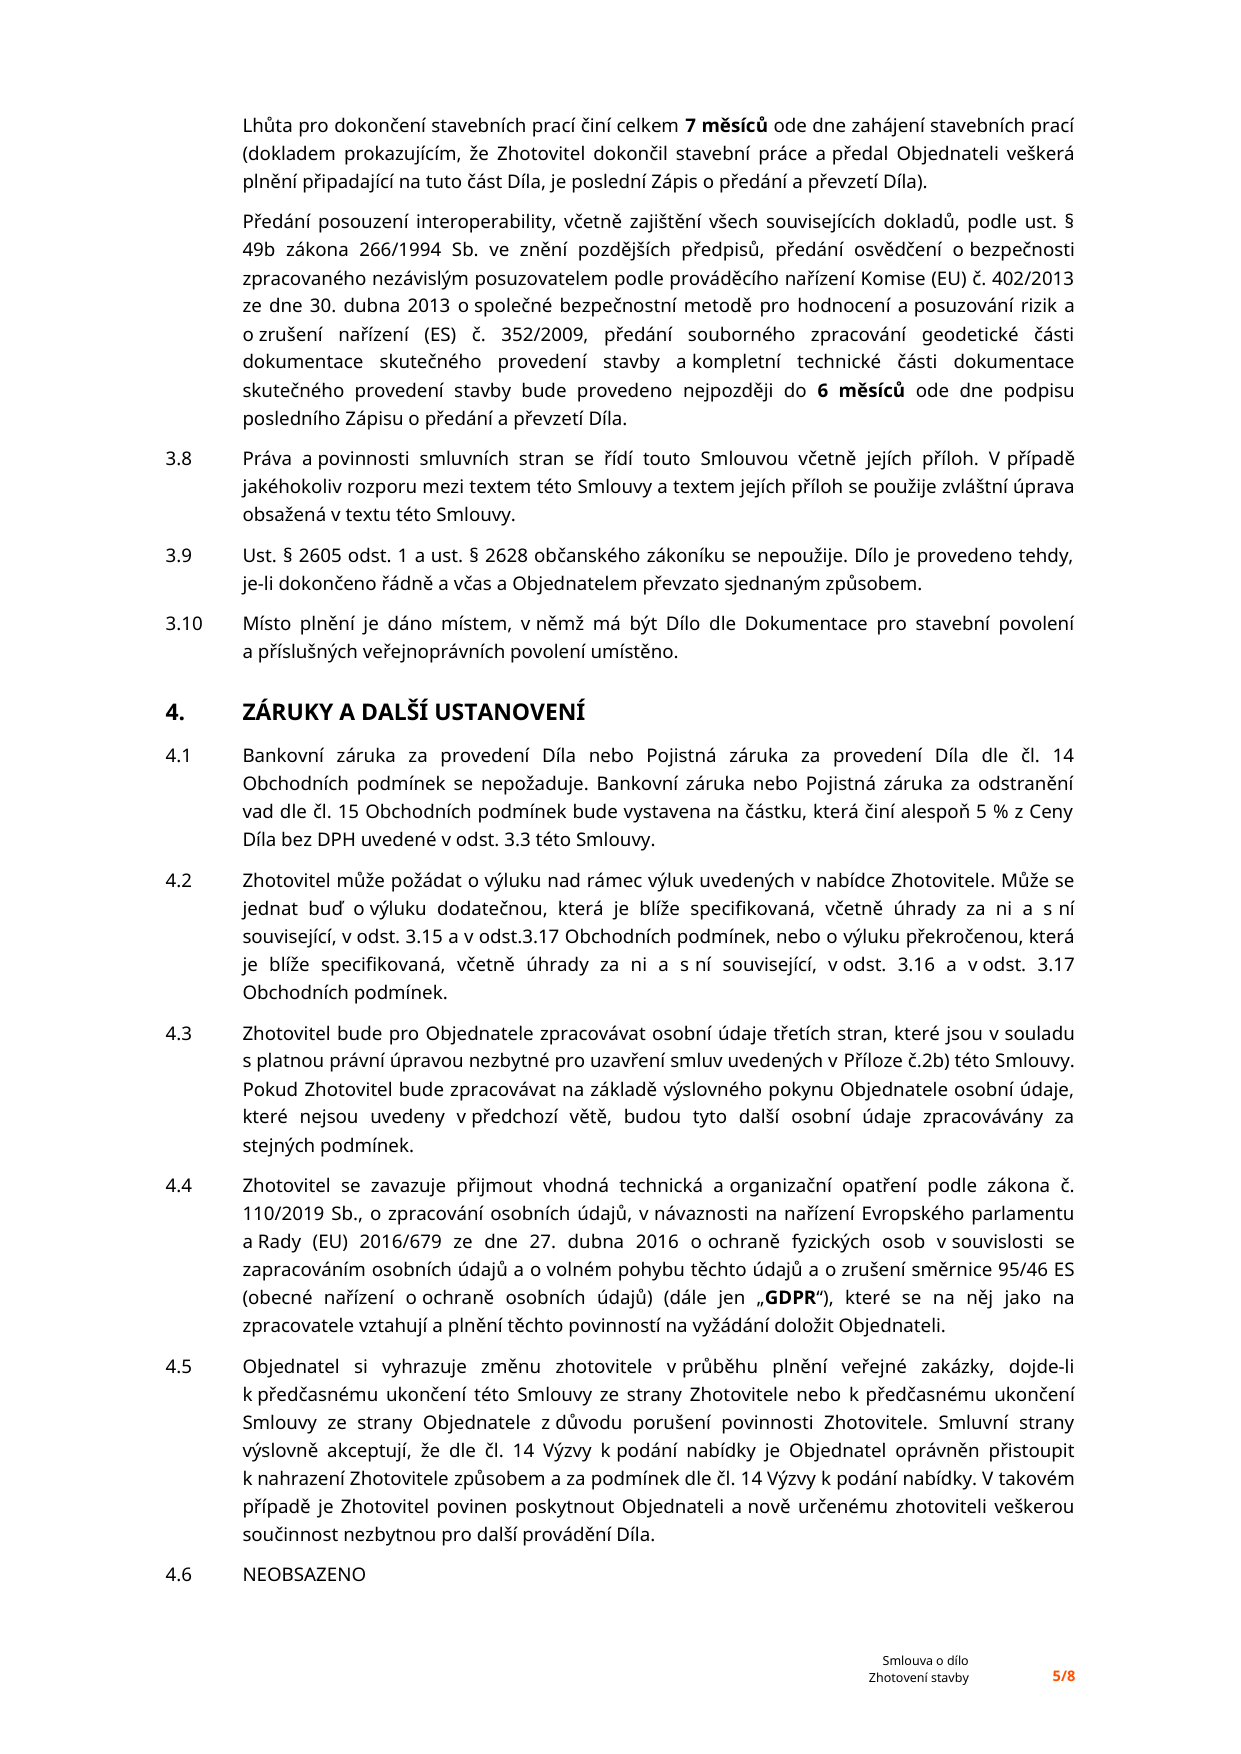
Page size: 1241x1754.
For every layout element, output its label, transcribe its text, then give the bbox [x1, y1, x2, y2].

text Zhotovitel bude pro Objednatele zpracovávat osobní údaje třetích stran, které jsou v souladu s platnou právní úpravou nezbytné pro uzavření smluv uvedených v Příloze č.2b) této Smlouvy. Pokud Zhotovitel bude zpracovávat na základě výslovného pokynu Objednatele osobní údaje, které nejsou uvedeny v předchozí větě, budou tyto další osobní údaje zpracovávány za stejných podmínek. [165, 1020, 1075, 1157]
text Předání posouzení interoperability, včetně zajištění všech souvisejících dokladů, podle ust. § 49b zákona 266/1994 Sb. ve znění pozdějších předpisů, předání osvědčení o bezpečnosti zpracovaného nezávislým posuzovatelem podle prováděcího nařízení Komise (EU) č. 402/2013 ze dne 30. dubna 2013 o společné bezpečnostní metodě pro hodnocení a posuzování rizik a o zrušení nařízení (ES) č. 352/2009, předání souborného zpracování geodetické části dokumentace skutečného provedení stavby a kompletní technické části dokumentace skutečného provedení stavby bude provedeno nejpozději do 6 měsíců ode dne podpisu posledního Zápisu o předání a převzetí Díla. [242, 209, 1075, 430]
text Zhotovitel může požádat o výluku nad rámec výluk uvedených v nabídce Zhotovitele. Může se jednat buď o výluku dodatečnou, která je blíže specifikovaná, včetně úhrady za ni a s ní související, v odst. 3.15 a v odst.3.17 Obchodních podmínek, nebo o výluku překročenou, která je blíže specifikovaná, včetně úhrady za ni a s ní související, v odst. 3.16 a v odst. 3.17 Obchodních podmínek. [165, 867, 1075, 1005]
text Objednatel si vyhrazuje změnu zhotovitele v průběhu plnění veřejné zakázky, dojde-li k předčasnému ukončení této Smlouvy ze strany Zhotovitele nebo k předčasnému ukončení Smlouvy ze strany Objednatele z důvodu porušení povinnosti Zhotovitele. Smluvní strany výslovně akceptují, že dle čl. 14 Výzvy k podání nabídky je Objednatel oprávněn přistoupit k nahrazení Zhotovitele způsobem a za podmínek dle čl. 14 Výzvy k podání nabídky. V takovém případě je Zhotovitel povinen poskytnout Objednateli a nově určenému zhotoviteli veškerou součinnost nezbytnou pro další provádění Díla. [165, 1353, 1075, 1547]
text NEOBSAZENO [165, 1562, 1075, 1587]
text Místo plnění je dáno místem, v němž má být Dílo dle Dokumentace pro stavební povolení a příslušných veřejnoprávních povolení umístěno. [165, 611, 1075, 664]
text Ust. § 2605 odst. 1 a ust. § 2628 občanského zákoníku se nepoužije. Dílo je provedeno tehdy, je-li dokončeno řádně a včas a Objednatelem převzato sjednaným způsobem. [165, 542, 1075, 596]
text Zhotovitel se zavazuje přijmout vhodná technická a organizační opatření podle zákona č. 110/2019 Sb., o zpracování osobních údajů, v návaznosti na nařízení Evropského parlamentu a Rady (EU) 2016/679 ze dne 27. dubna 2016 o ochraně fyzických osob v souvislosti se zapracováním osobních údajů a o volném pohybu těchto údajů a o zrušení směrnice 95/46 ES (obecné nařízení o ochraně osobních údajů) (dále jen „GDPR“), které se na něj jako na zpracovatele vztahují a plnění těchto povinností na vyžádání doložit Objednateli. [165, 1172, 1075, 1338]
text Bankovní záruka za provedení Díla nebo Pojistná záruka za provedení Díla dle čl. 14 Obchodních podmínek se nepožaduje. Bankovní záruka nebo Pojistná záruka za odstranění vad dle čl. 15 Obchodních podmínek bude vystavena na částku, která činí alespoň 5 % z Ceny Díla bez DPH uvedené v odst. 3.3 této Smlouvy. [165, 743, 1075, 852]
text ZÁRUKY A DALŠÍ USTANOVENÍ [165, 696, 1075, 727]
text Práva a povinnosti smluvních stran se řídí touto Smlouvou včetně jejích příloh. V případě jakéhokoliv rozporu mezi textem této Smlouvy a textem jejích příloh se použije zvláštní úprava obsažená v textu této Smlouvy. [165, 445, 1075, 527]
text Lhůta pro dokončení stavebních prací činí celkem 7 měsíců ode dne zahájení stavebních prací (dokladem prokazujícím, že Zhotovitel dokončil stavební práce a předal Objednateli veškerá plnění připadající na tuto část Díla, je poslední Zápis o předání a převzetí Díla). [242, 112, 1075, 194]
